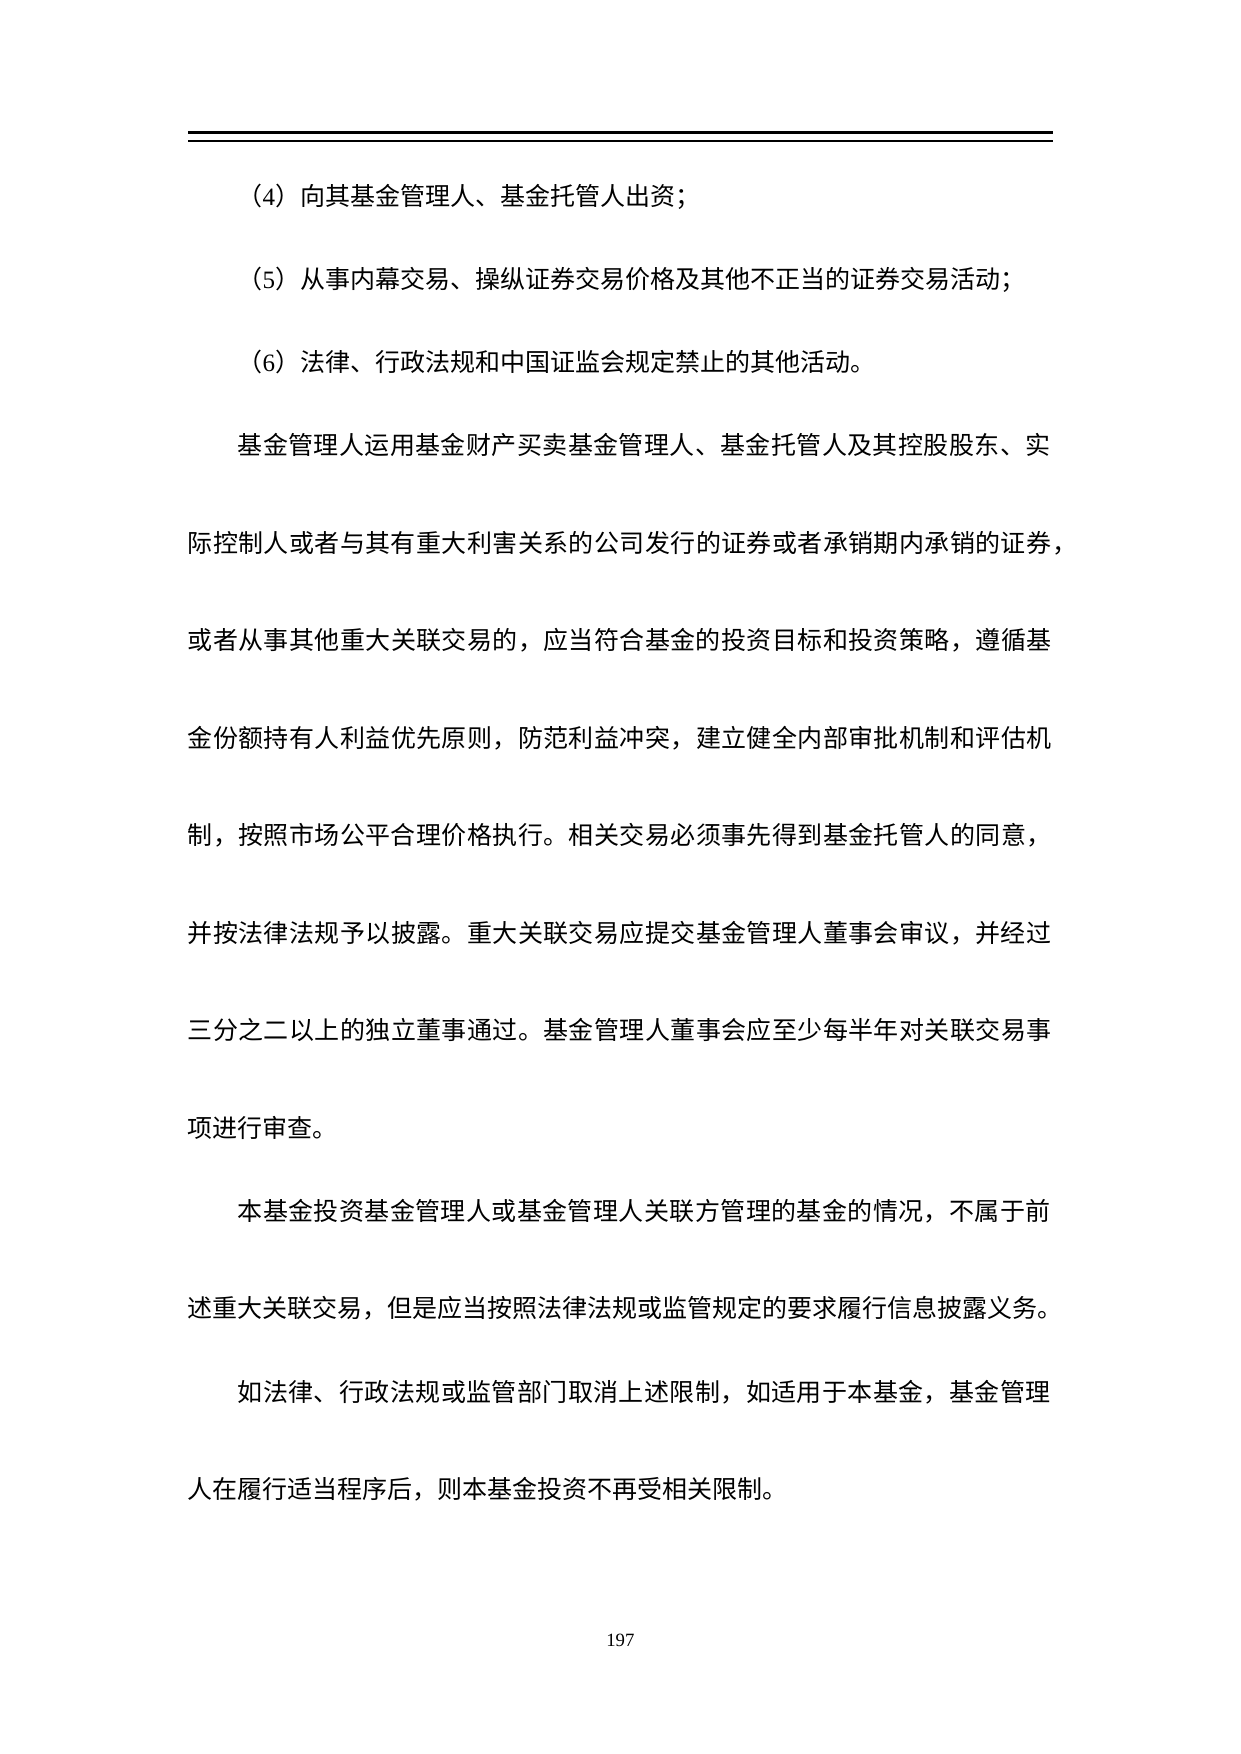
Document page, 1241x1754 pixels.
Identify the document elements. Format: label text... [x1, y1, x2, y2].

text 本基金投资基金管理人或基金管理人关联方管理的基金的情况，不属于前述重大关联交易，但是应当按照法律法规或监管规定的要求履行信息披露义务。 [187, 1177, 1053, 1339]
text 如法律、行政法规或监管部门取消上述限制，如适用于本基金，基金管理人在履行适当程序后，则本基金投资不再受相关限制。 [187, 1358, 1053, 1520]
text （4）向其基金管理人、基金托管人出资； [187, 162, 1053, 227]
text （6）法律、行政法规和中国证监会规定禁止的其他活动。 [187, 328, 1053, 393]
text 基金管理人运用基金财产买卖基金管理人、基金托管人及其控股股东、实际控制人或者与其有重大利害关系的公司发行的证券或者承销期内承销的证券，或者从事其他重大关联交易的，应当符合基金的投资目标和投资策略，遵循基金份额持有人利益优先原则，防范利益冲突，建立健全内部审批机制和评估机制，按照市场公平合理价格执行。相关交易必须事先得到基金托管人的同意，并按法律法规予以披露。重大关联交易应提交基金管理人董事会审议，并经过三分之二以上的独立董事通过。基金管理人董事会应至少每半年对关联交易事项进行审查。 [187, 411, 1053, 1159]
text （5）从事内幕交易、操纵证券交易价格及其他不正当的证券交易活动； [187, 245, 1053, 310]
